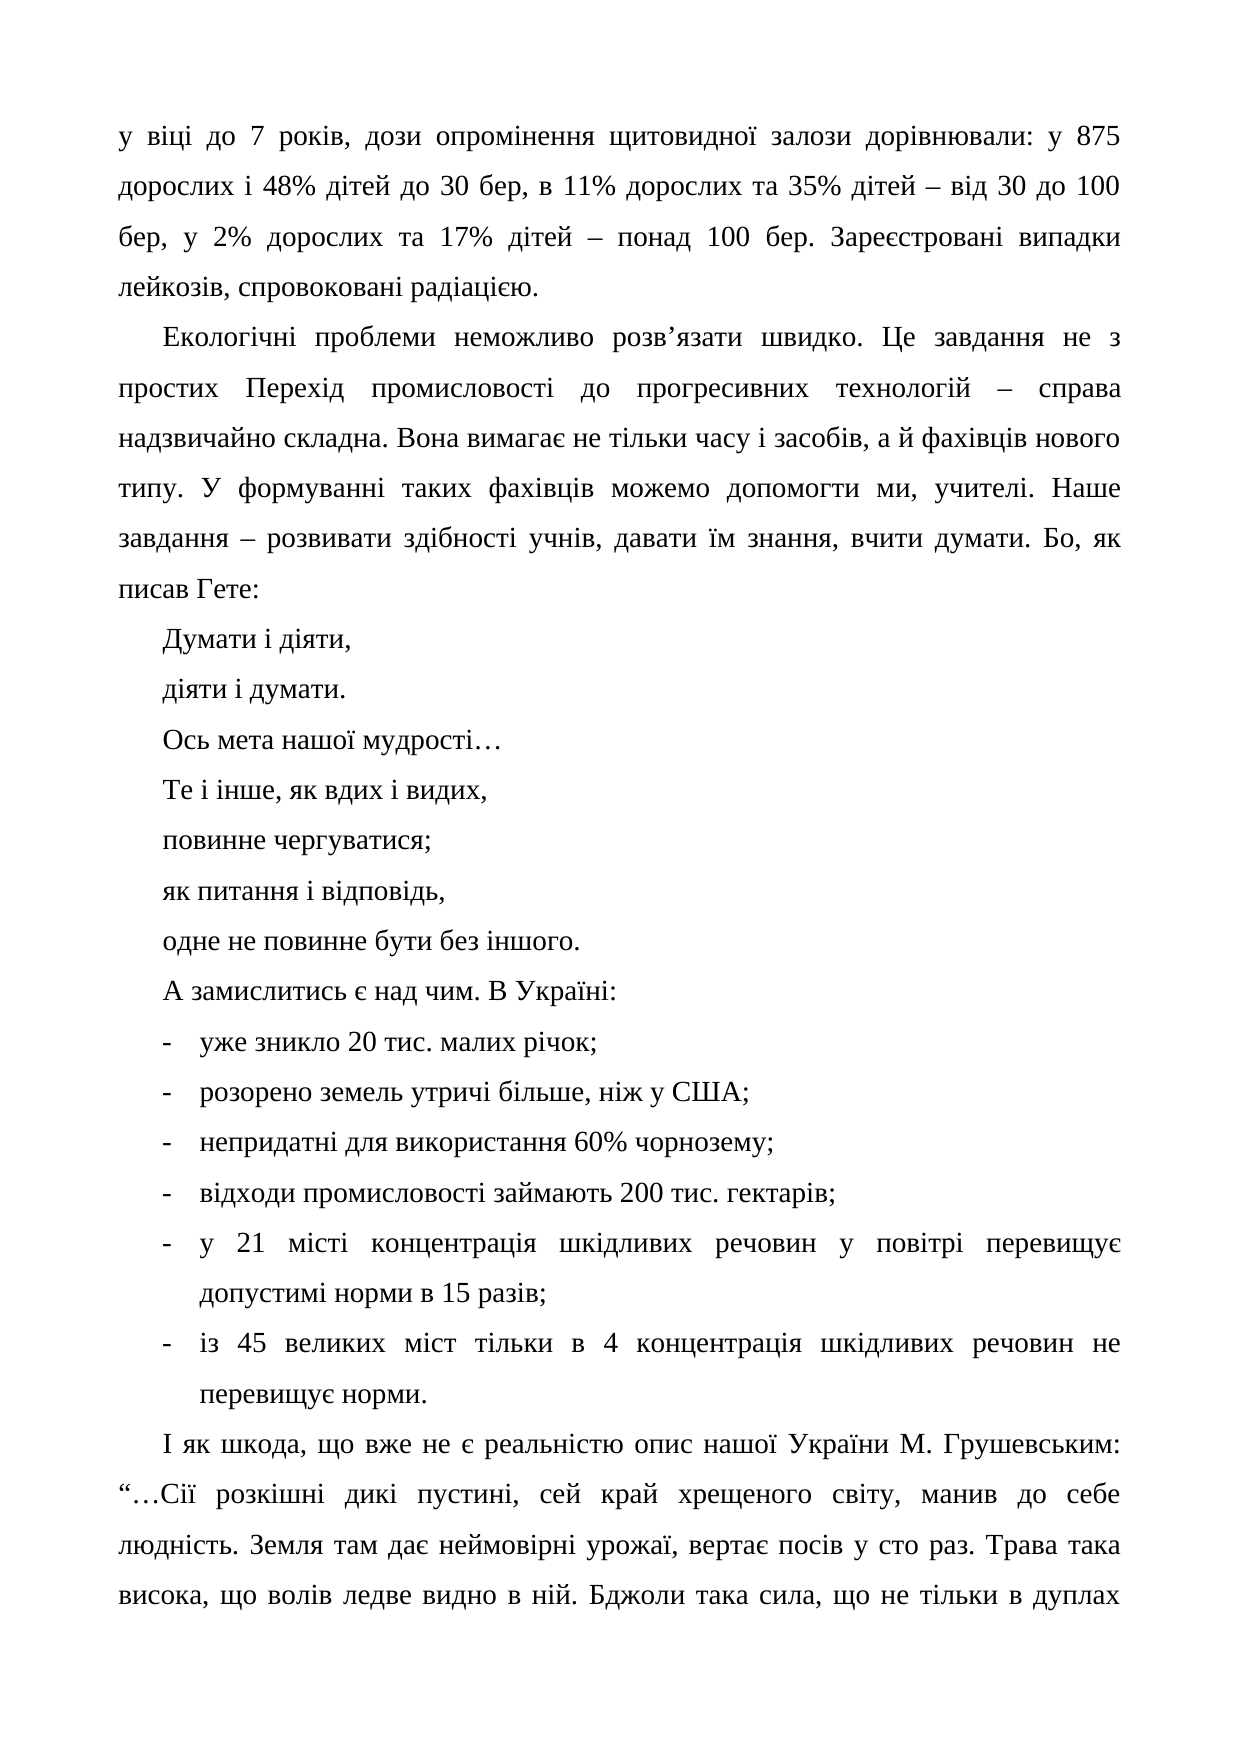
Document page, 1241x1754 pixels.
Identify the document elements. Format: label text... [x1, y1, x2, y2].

text Екологічні проблеми неможливо розв’язати швидко. Це завдання не з простих Перехід промисловості до прогресивних технологій – справа надзвичайно складна. Вона вимагає не тільки часу і засобів, а й фахівців нового типу. У формуванні таких фахівців можемо допомогти ми, учителі. Наше завдання – розвивати здібності учнів, давати їм знання, вчити думати. Бо, як писав Гете: [118, 319, 1122, 604]
list із 45 великих міст тільки в 4 концентрація шкідливих речовин не перевищує норми. [162, 1326, 1122, 1409]
text повинне чергуватися; [118, 822, 1122, 856]
text Ось мета нашої мудрості… [118, 722, 1122, 755]
text А замислитись є над чим. В Україні: [118, 973, 1122, 1007]
list відходи промисловості займають 200 тис. гектарів; [162, 1175, 1122, 1208]
list у 21 місті концентрація шкідливих речовин у повітрі перевищує допустимі норми в 15 разів; [162, 1225, 1122, 1309]
text як питання і відповідь, [118, 873, 1122, 906]
list непридатні для використання 60% чорнозему; [162, 1124, 1122, 1158]
text Думати і діяти, [118, 621, 1122, 655]
text діяти і думати. [118, 672, 1122, 705]
text Те і інше, як вдих і видих, [118, 772, 1122, 806]
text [118, 1426, 1122, 1611]
text одне не повинне бути без іншого. [118, 923, 1122, 957]
list розорено земель утричі більше, ніж у США; [162, 1074, 1122, 1108]
list уже зникло 20 тис. малих річок; [162, 1024, 1122, 1057]
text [118, 118, 1122, 303]
